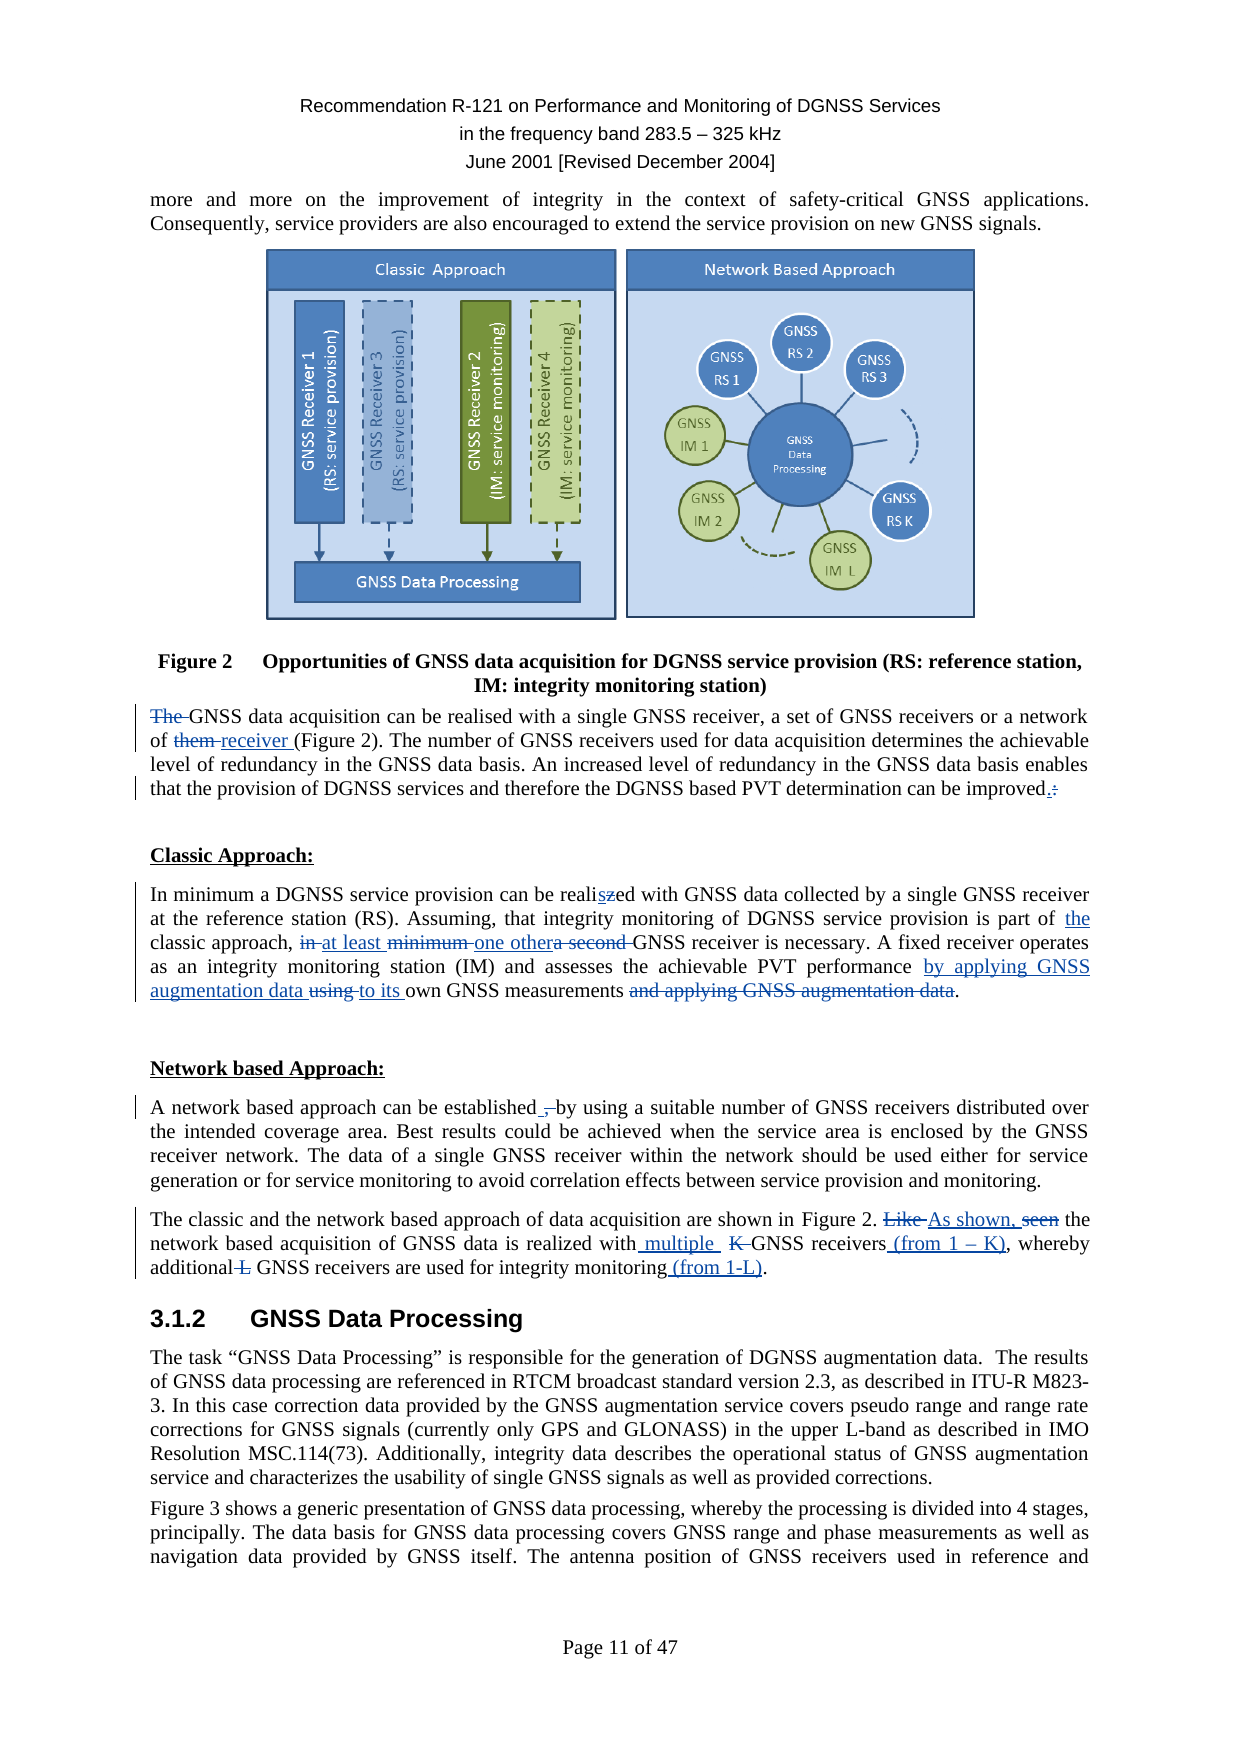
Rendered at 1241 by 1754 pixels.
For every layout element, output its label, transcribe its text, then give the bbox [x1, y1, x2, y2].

list In minimum a DGNSS service provision can be realied with GNSS data collected by a single GNSS receiver at the reference station (RS). Assuming, that integrity monitoring of DGNSS service provision is part of classic approach, GNSS receiver is necessary. A fixed receiver operates as an integrity monitoring station (IM) and assesses the achievable PVT performance own GNSS measurements . [150, 882, 1090, 1002]
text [150, 187, 1090, 235]
list The classic and the network based approach of data acquisition are shown in Figure 2. the network based acquisition of GNSS data is realized with GNSS receivers, whereby additional GNSS receivers are used for integrity monitoring. [150, 1207, 1090, 1279]
text Figure 2 Opportunities of GNSS data acquisition for DGNSS service provision (RS: reference station, IM: integrity monitoring station) [150, 649, 1090, 697]
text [150, 1496, 1090, 1568]
text Network based Approach: [150, 1056, 1090, 1080]
text Classic Approach: [150, 843, 1090, 867]
list A network based approach can be establishedby using a suitable number of GNSS receivers distributed over the intended coverage area. Best results could be achieved when the service area is enclosed by the GNSS receiver network. The data of a single GNSS receiver within the network should be used either for service generation or for service monitoring to avoid correlation effects between service provision and monitoring. [150, 1095, 1090, 1192]
picture [252, 241, 988, 625]
text The task “GNSS Data Processing” is responsible for the generation of DGNSS augmentation data. The results of GNSS data processing are referenced in RTCM broadcast standard version 2.3, as described in ITU-R M823-3. In this case correction data provided by the GNSS augmentation service covers pseudo range and range rate corrections for GNSS signals (currently only GPS and GLONASS) in the upper L-band as described in IMO Resolution MSC.114(73). Additionally, integrity data describes the operational status of GNSS augmentation service and characterizes the usability of single GNSS signals as well as provided corrections. [150, 1345, 1090, 1489]
subtitle GNSS Data Processing [150, 1304, 1090, 1332]
text GNSS data acquisition can be realised with a single GNSS receiver, a set of GNSS receivers or a network of (Figure 2). The number of GNSS receivers used for data acquisition determines the achievable level of redundancy in the GNSS data basis. An increased level of redundancy in the GNSS data basis enables that the provision of DGNSS services and therefore the DGNSS based PVT determination can be improved [150, 704, 1090, 800]
